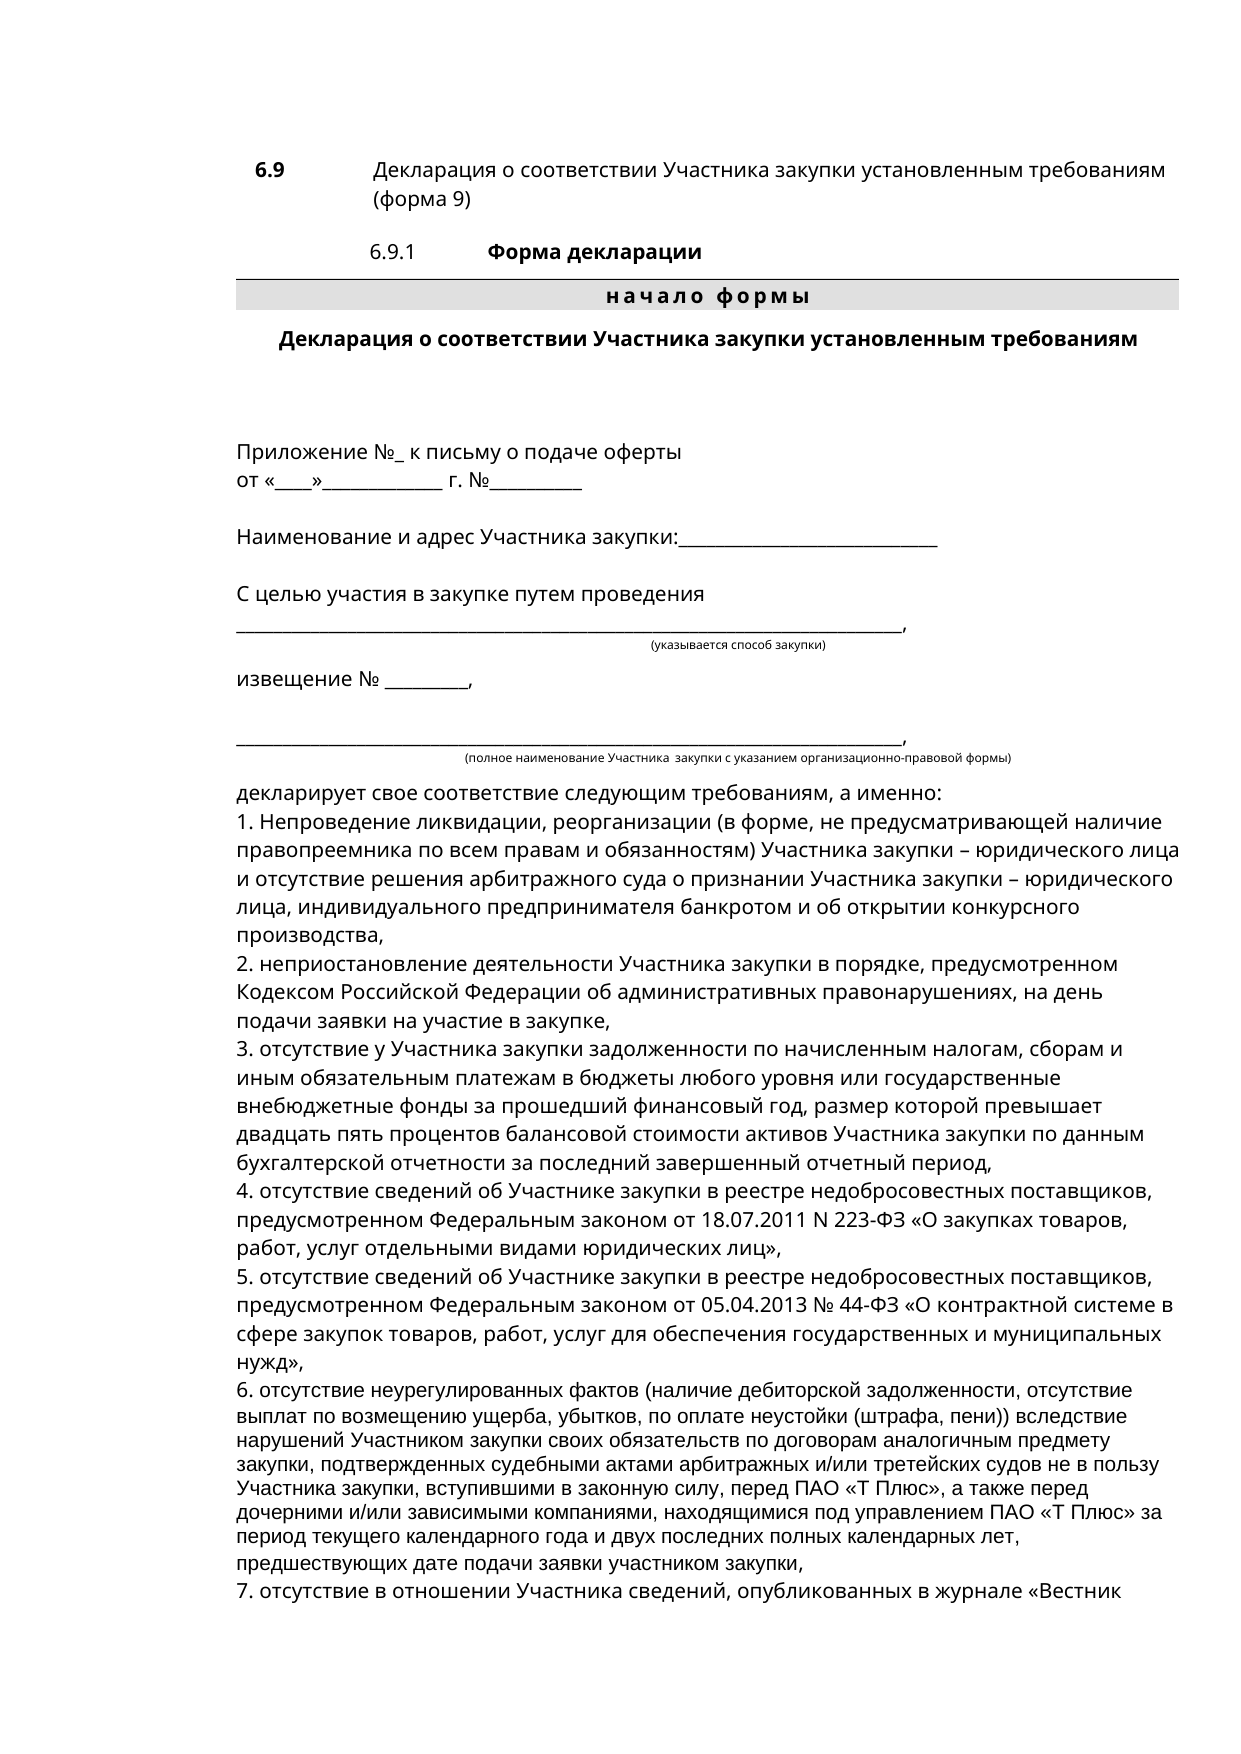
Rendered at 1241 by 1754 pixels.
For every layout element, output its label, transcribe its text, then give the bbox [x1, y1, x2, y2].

text 3. отсутствие у Участника закупки задолженности по начисленным налогам, сборам и иным обязательным платежам в бюджеты любого уровня или государственные внебюджетные фонды за прошедший финансовый год, размер которой превышает двадцать пять процентов балансовой стоимости активов Участника закупки по данным бухгалтерской отчетности за последний завершенный отчетный период, [236, 1034, 1181, 1176]
text Приложение №_ к письму о подаче оферты от «____»_____________ г. №__________ [236, 437, 1181, 494]
subtitle Декларация о соответствии Участника закупки установленным требованиям (форма 9) [255, 156, 1181, 212]
text (указывается способ закупки) [236, 636, 1181, 664]
text 5. отсутствие сведений об Участнике закупки в реестре недобросовестных поставщиков, предусмотренном Федеральным законом от 05.04.2013 № 44-ФЗ «О контрактной системе в сфере закупок товаров, работ, услуг для обеспечения государственных и муниципальных нужд», [236, 1262, 1181, 1376]
text извещение № _________, [236, 664, 1181, 693]
text 1. Непроведение ликвидации, реорганизации (в форме, не предусматривающей наличие правопреемника по всем правам и обязанностям) Участника закупки – юридического лица и отсутствие решения арбитражного суда о признании Участника закупки – юридического лица, индивидуального предпринимателя банкротом и об открытии конкурсного производства, [236, 807, 1181, 949]
text декларирует свое соответствие следующим требованиям, а именно: [236, 778, 1181, 807]
text начало формы [236, 280, 1179, 310]
text Декларация о соответствии Участника закупки установленным требованиям [236, 324, 1181, 353]
text (полное наименование Участника закупки с указанием организационно-правовой формы) [236, 750, 1181, 778]
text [236, 1576, 1181, 1604]
text ________________________________________________________________________, [236, 721, 1181, 750]
text 6. отсутствие неурегулированных фактов (наличие дебиторской задолженности, отсутствие выплат по возмещению ущерба, убытков, по оплате неустойки (штрафа, пени)) вследствие нарушений Участником закупки своих обязательств по договорам аналогичным предмету закупки, подтвержденных судебными актами арбитражных и/или третейских судов не в пользу Участника закупки, вступившими в законную силу, перед ПАО «Т Плюс», а также перед дочерними и/или зависимыми компаниями, находящимися под управлением ПАО «Т Плюс» за период текущего календарного года и двух последних полных календарных лет, предшествующих дате подачи заявки участником закупки, [236, 1376, 1181, 1576]
text Наименование и адрес Участника закупки:____________________________ [236, 522, 1181, 551]
text 2. неприостановление деятельности Участника закупки в порядке, предусмотренном Кодексом Российской Федерации об административных правонарушениях, на день подачи заявки на участие в закупке, [236, 949, 1181, 1034]
text С целью участия в закупке путем проведения ________________________________________________________________________, [236, 579, 1181, 636]
list Форма декларации [369, 237, 1181, 266]
text 4. отсутствие сведений об Участнике закупки в реестре недобросовестных поставщиков, предусмотренном Федеральным законом от 18.07.2011 N 223-ФЗ «О закупках товаров, работ, услуг отдельными видами юридических лиц», [236, 1176, 1181, 1262]
